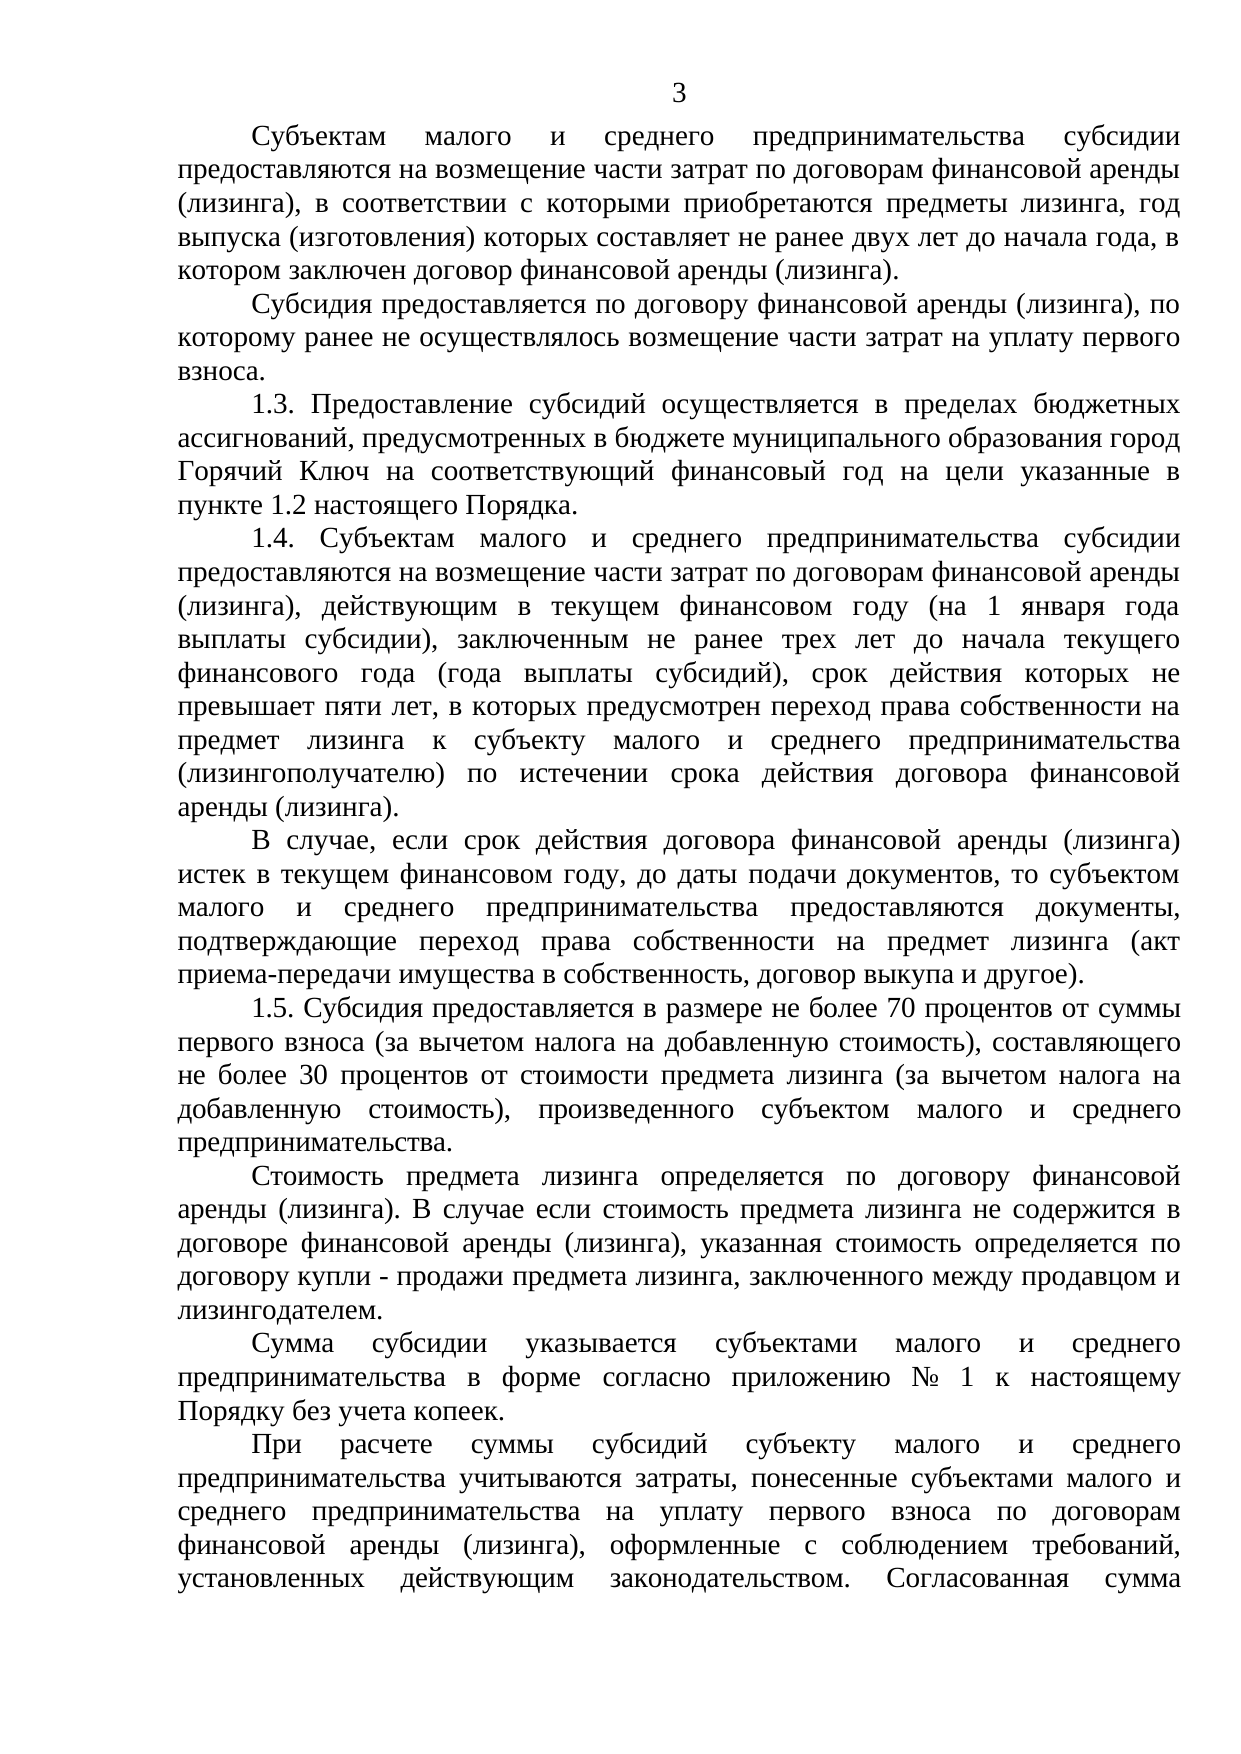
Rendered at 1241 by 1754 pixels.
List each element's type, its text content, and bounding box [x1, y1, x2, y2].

text Субсидия предоставляется по договору финансовой аренды (лизинга), по которому ранее не осуществлялось возмещение части затрат на уплату первого взноса. [177, 286, 1181, 386]
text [177, 1426, 1181, 1594]
text 1.4. Субъектам малого и среднего предпринимательства субсидии предоставляются на возмещение части затрат по договорам финансовой аренды (лизинга), действующим в текущем финансовом году (на 1 января года выплаты субсидии), заключенным не ранее трех лет до начала текущего финансового года (года выплаты субсидий), срок действия которых не превышает пяти лет, в которых предусмотрен переход права собственности на предмет лизинга к субъекту малого и среднего предпринимательства (лизингополучателю) по истечении срока действия договора финансовой аренды (лизинга). [177, 521, 1181, 822]
text Субъектам малого и среднего предпринимательства субсидии предоставляются на возмещение части затрат по договорам финансовой аренды (лизинга), в соответствии с которыми приобретаются предметы лизинга, год выпуска (изготовления) которых составляет не ранее двух лет до начала года, в котором заключен договор финансовой аренды (лизинга). [177, 118, 1181, 286]
text 1.3. Предоставление субсидий осуществляется в пределах бюджетных ассигнований, предусмотренных в бюджете муниципального образования город Горячий Ключ на соответствующий финансовый год на цели указанные в пункте 1.2 настоящего Порядка. [177, 386, 1181, 521]
text В случае, если срок действия договора финансовой аренды (лизинга) истек в текущем финансовом году, до даты подачи документов, то субъектом малого и среднего предпринимательства предоставляются документы, подтверждающие переход права собственности на предмет лизинга (акт приема-передачи имущества в собственность, договор выкупа и другое). [177, 822, 1181, 990]
text Сумма субсидии указывается субъектами малого и среднего предпринимательства в форме согласно приложению № 1 к настоящему Порядку без учета копеек. [177, 1326, 1181, 1426]
text 1.5. Субсидия предоставляется в размере не более 70 процентов от суммы первого взноса (за вычетом налога на добавленную стоимость), составляющего не более 30 процентов от стоимости предмета лизинга (за вычетом налога на добавленную стоимость), произведенного субъектом малого и среднего предпринимательства. [177, 990, 1181, 1158]
text Стоимость предмета лизинга определяется по договору финансовой аренды (лизинга). В случае если стоимость предмета лизинга не содержится в договоре финансовой аренды (лизинга), указанная стоимость определяется по договору купли - продажи предмета лизинга, заключенного между продавцом и лизингодателем. [177, 1158, 1181, 1326]
